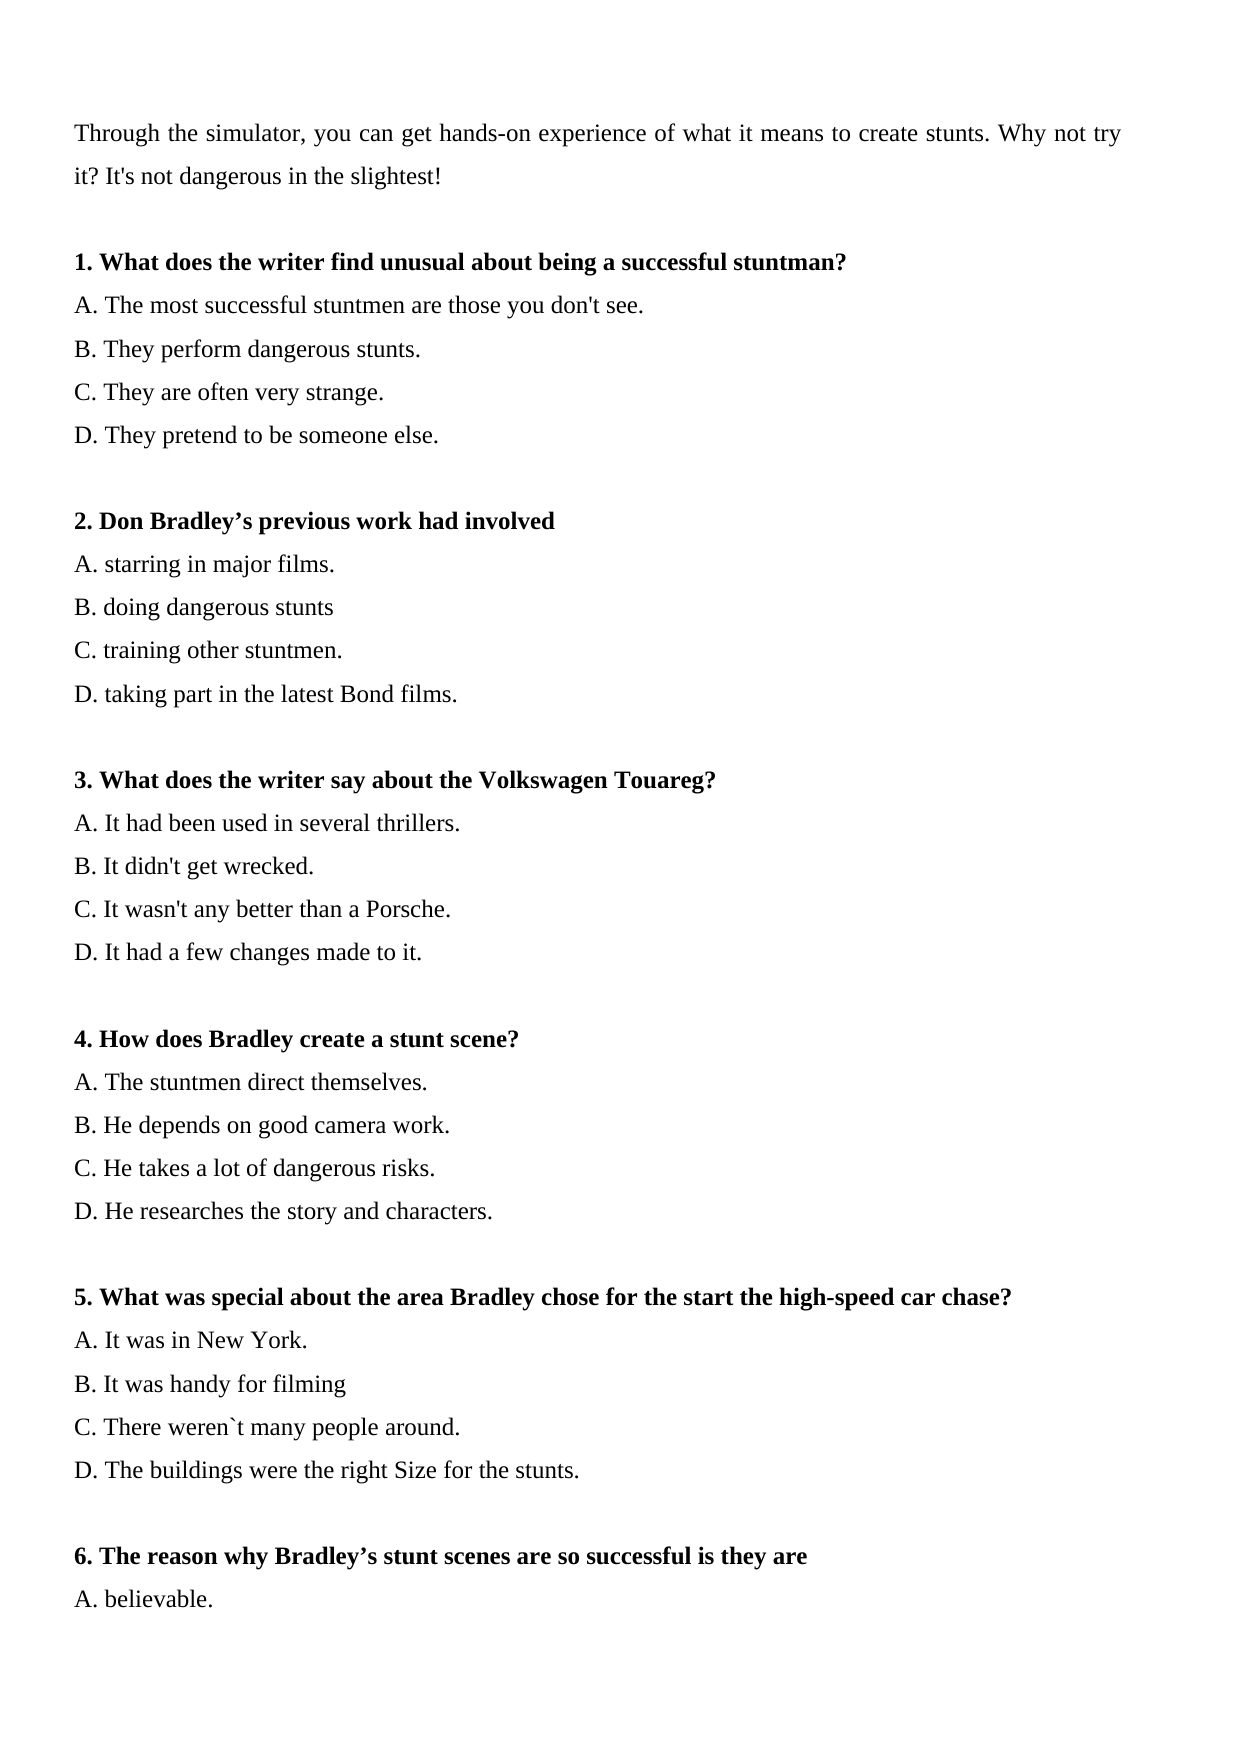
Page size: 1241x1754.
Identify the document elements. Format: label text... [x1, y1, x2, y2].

text 2. Don Bradley’s previous work had involved [74, 506, 1122, 535]
text A. The stuntmen direct themselves. [74, 1067, 1122, 1096]
text A. believable. [74, 1584, 1122, 1613]
text D. The buildings were the right Size for the stunts. [74, 1455, 1122, 1484]
text 4. How does Bradley create a stunt scene? [74, 1024, 1122, 1052]
text B. It didn't get wrecked. [74, 851, 1122, 880]
text 5. What was special about the area Bradley chose for the start the high-speed car chase? [74, 1282, 1122, 1311]
text B. doing dangerous stunts [74, 592, 1122, 621]
text B. They perform dangerous stunts. [74, 334, 1122, 362]
text C. They are often very strange. [74, 377, 1122, 406]
text D. taking part in the latest Bond films. [74, 679, 1122, 707]
text C. There weren`t many people around. [74, 1412, 1122, 1441]
text B. It was handy for filming [74, 1369, 1122, 1397]
text 1. What does the writer find unusual about being a successful stuntman? [74, 247, 1122, 276]
text C. training other stuntmen. [74, 636, 1122, 664]
text C. It wasn't any better than a Porsche. [74, 894, 1122, 923]
text D. He researches the story and characters. [74, 1196, 1122, 1225]
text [74, 118, 1122, 190]
text D. It had a few changes made to it. [74, 937, 1122, 966]
text A. It had been used in several thrillers. [74, 808, 1122, 837]
text A. starring in major films. [74, 549, 1122, 578]
text C. He takes a lot of dangerous risks. [74, 1153, 1122, 1182]
text B. He depends on good camera work. [74, 1110, 1122, 1139]
text A. It was in New York. [74, 1326, 1122, 1354]
text 6. The reason why Bradley’s stunt scenes are so successful is they are [74, 1541, 1122, 1570]
text 3. What does the writer say about the Volkswagen Touareg? [74, 765, 1122, 794]
text A. The most successful stuntmen are those you don't see. [74, 291, 1122, 319]
text D. They pretend to be someone else. [74, 420, 1122, 449]
